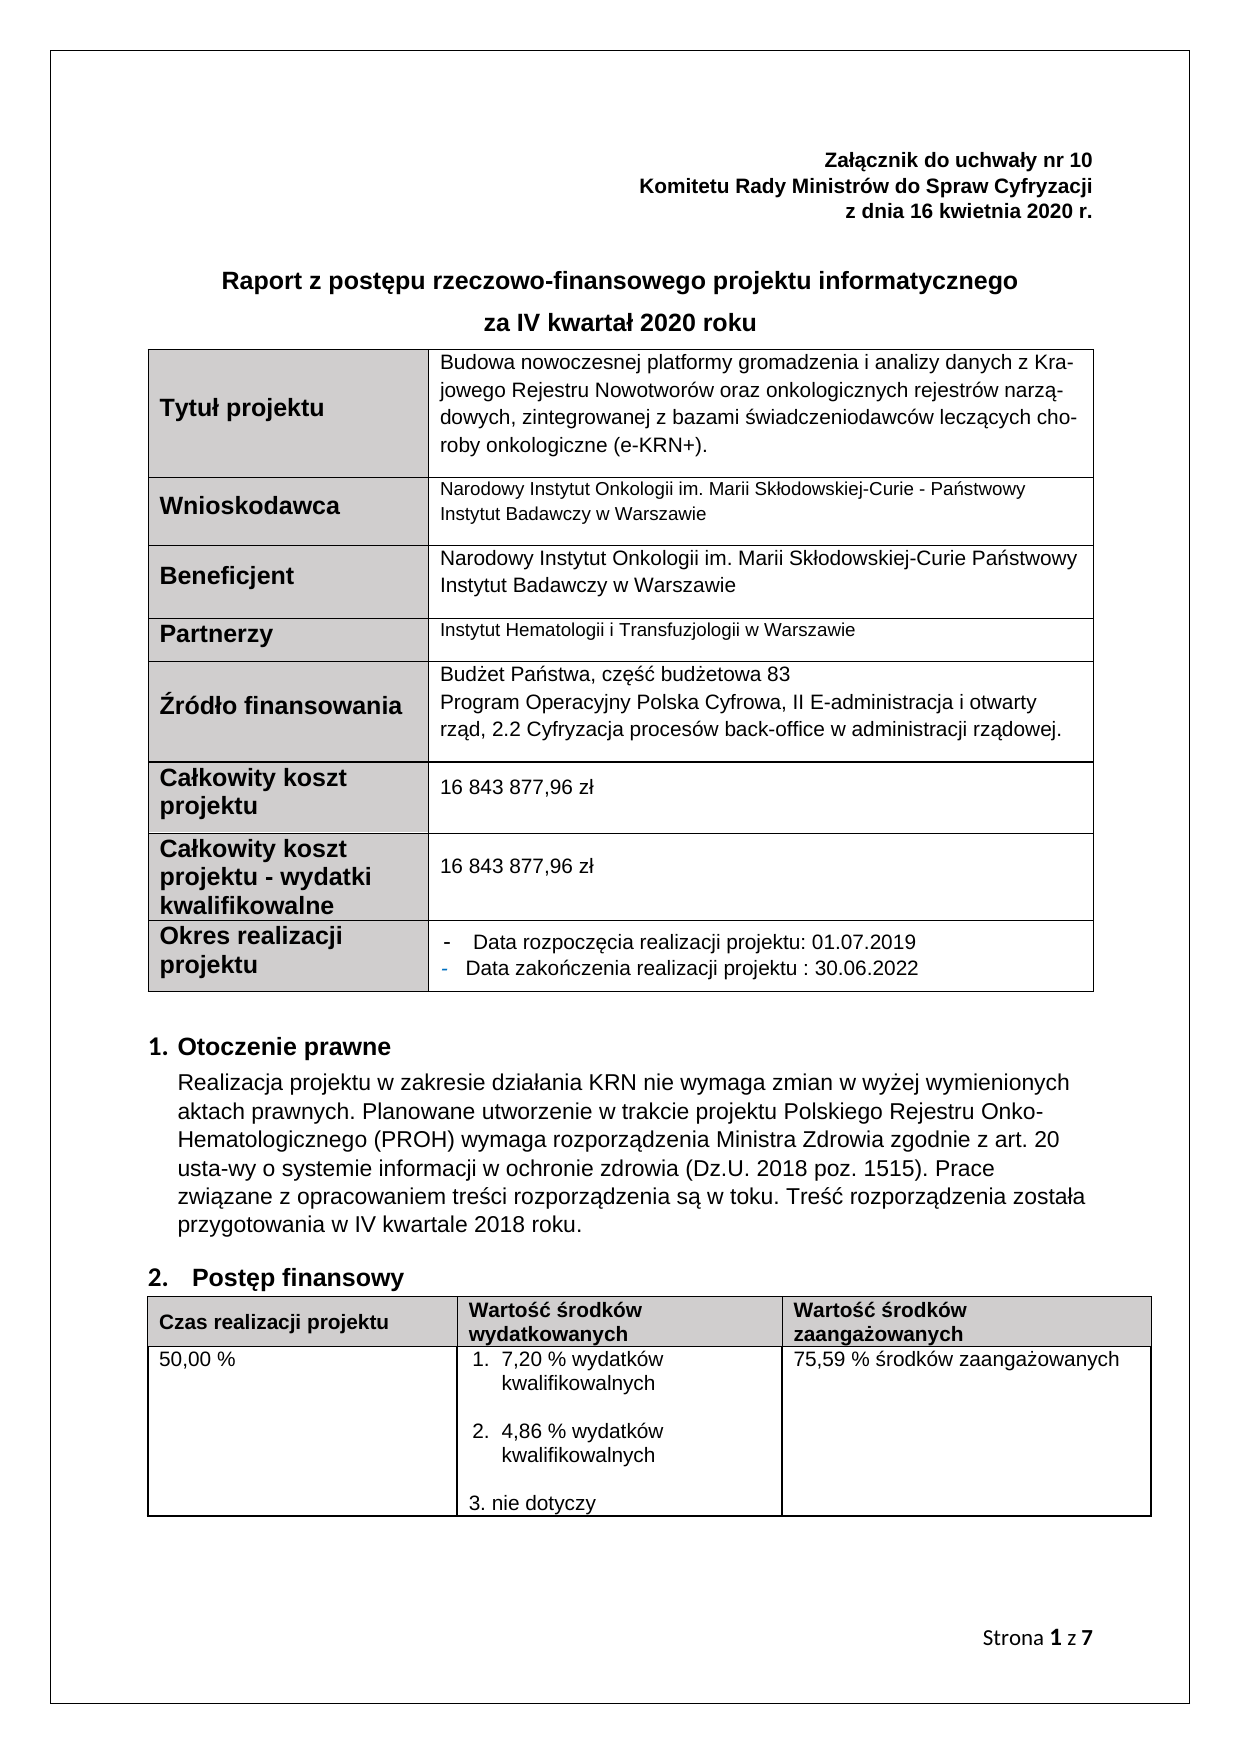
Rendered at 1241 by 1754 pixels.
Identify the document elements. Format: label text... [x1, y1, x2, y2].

table_cell Narodowy Instytut Onkologii im. Marii Skłodowskiej-Curie - Państwowy Instytut Badawczy w Warszawie [429, 478, 1093, 545]
table_cell Beneficjent [149, 546, 428, 618]
table_header Wartość środków zaangażowanych [783, 1297, 1151, 1346]
table_cell 16 843 877,96 zł [429, 834, 1093, 920]
table_header Budowa nowoczesnej platformy gromadzenia i analizy danych z Kra-jowego Rejestru Nowotworów oraz onkologicznych rejestrów narzą-dowych, zintegrowanej z bazami świadczeniodawców leczących cho-roby onkologiczne (e-KRN+). [429, 350, 1093, 477]
table_cell 16 843 877,96 zł [429, 763, 1093, 832]
table_cell Narodowy Instytut Onkologii im. Marii Skłodowskiej-Curie Państwowy Instytut Badawczy w Warszawie [429, 546, 1093, 618]
table_cell Partnerzy [149, 619, 428, 661]
table_cell 7,20 % wydatków kwalifikowalnych 4,86 % wydatków kwalifikowalnych 3. nie dotyczy [458, 1347, 781, 1515]
text z dnia 16 kwietnia 2020 r. [148, 199, 1093, 223]
table_cell Źródło finansowania [149, 662, 428, 761]
table_cell 50,00 % [149, 1347, 456, 1515]
text Komitetu Rady Ministrów do Spraw Cyfryzacji [148, 173, 1093, 197]
subtitle Postęp finansowy [148, 1261, 1093, 1294]
text Załącznik do uchwały nr 10 [148, 148, 1093, 172]
table_header Czas realizacji projektu [148, 1297, 457, 1346]
subtitle Otoczenie prawne [148, 1029, 1063, 1062]
table_cell Data rozpoczęcia realizacji projektu: 01.07.2019 Data zakończenia realizacji projektu : 30.06.2022 [429, 921, 1093, 991]
table_cell Budżet Państwa, część budżetowa 83 Program Operacyjny Polska Cyfrowa, II E-administracja i otwarty rząd, 2.2 Cyfryzacja procesów back-office w administracji rządowej. [429, 662, 1093, 761]
table_cell Okres realizacji projektu [149, 921, 428, 991]
table_cell Wnioskodawca [149, 478, 428, 545]
table_cell Całkowity koszt projektu - wydatki kwalifikowalne [149, 834, 428, 920]
table_cell Całkowity koszt projektu [149, 763, 428, 832]
subtitle Realizacja projektu w zakresie działania KRN nie wymaga zmian w wyżej wymienionych aktach prawnych. Planowane utworzenie w trakcie projektu Polskiego Rejestru Onko-Hematologicznego (PROH) wymaga rozporządzenia Ministra Zdrowia zgodnie z art. 20 usta-wy o systemie informacji w ochronie zdrowia (Dz.U. 2018 poz. 1515). Prace związane z opracowaniem treści rozporządzenia są w toku. Treść rozporządzenia została przygotowania w IV kwartale 2018 roku. [148, 1069, 1093, 1238]
table_cell Instytut Hematologii i Transfuzjologii w Warszawie [429, 619, 1093, 661]
table_cell 75,59 % środków zaangażowanych [783, 1347, 1150, 1515]
table_header Wartość środków wydatkowanych [458, 1297, 782, 1346]
table_header Tytuł projektu [149, 350, 428, 477]
subtitle za IV kwartał 2020 roku [148, 308, 1093, 336]
subtitle Raport z postępu rzeczowo-finansowego projektu informatycznego [148, 266, 1093, 295]
